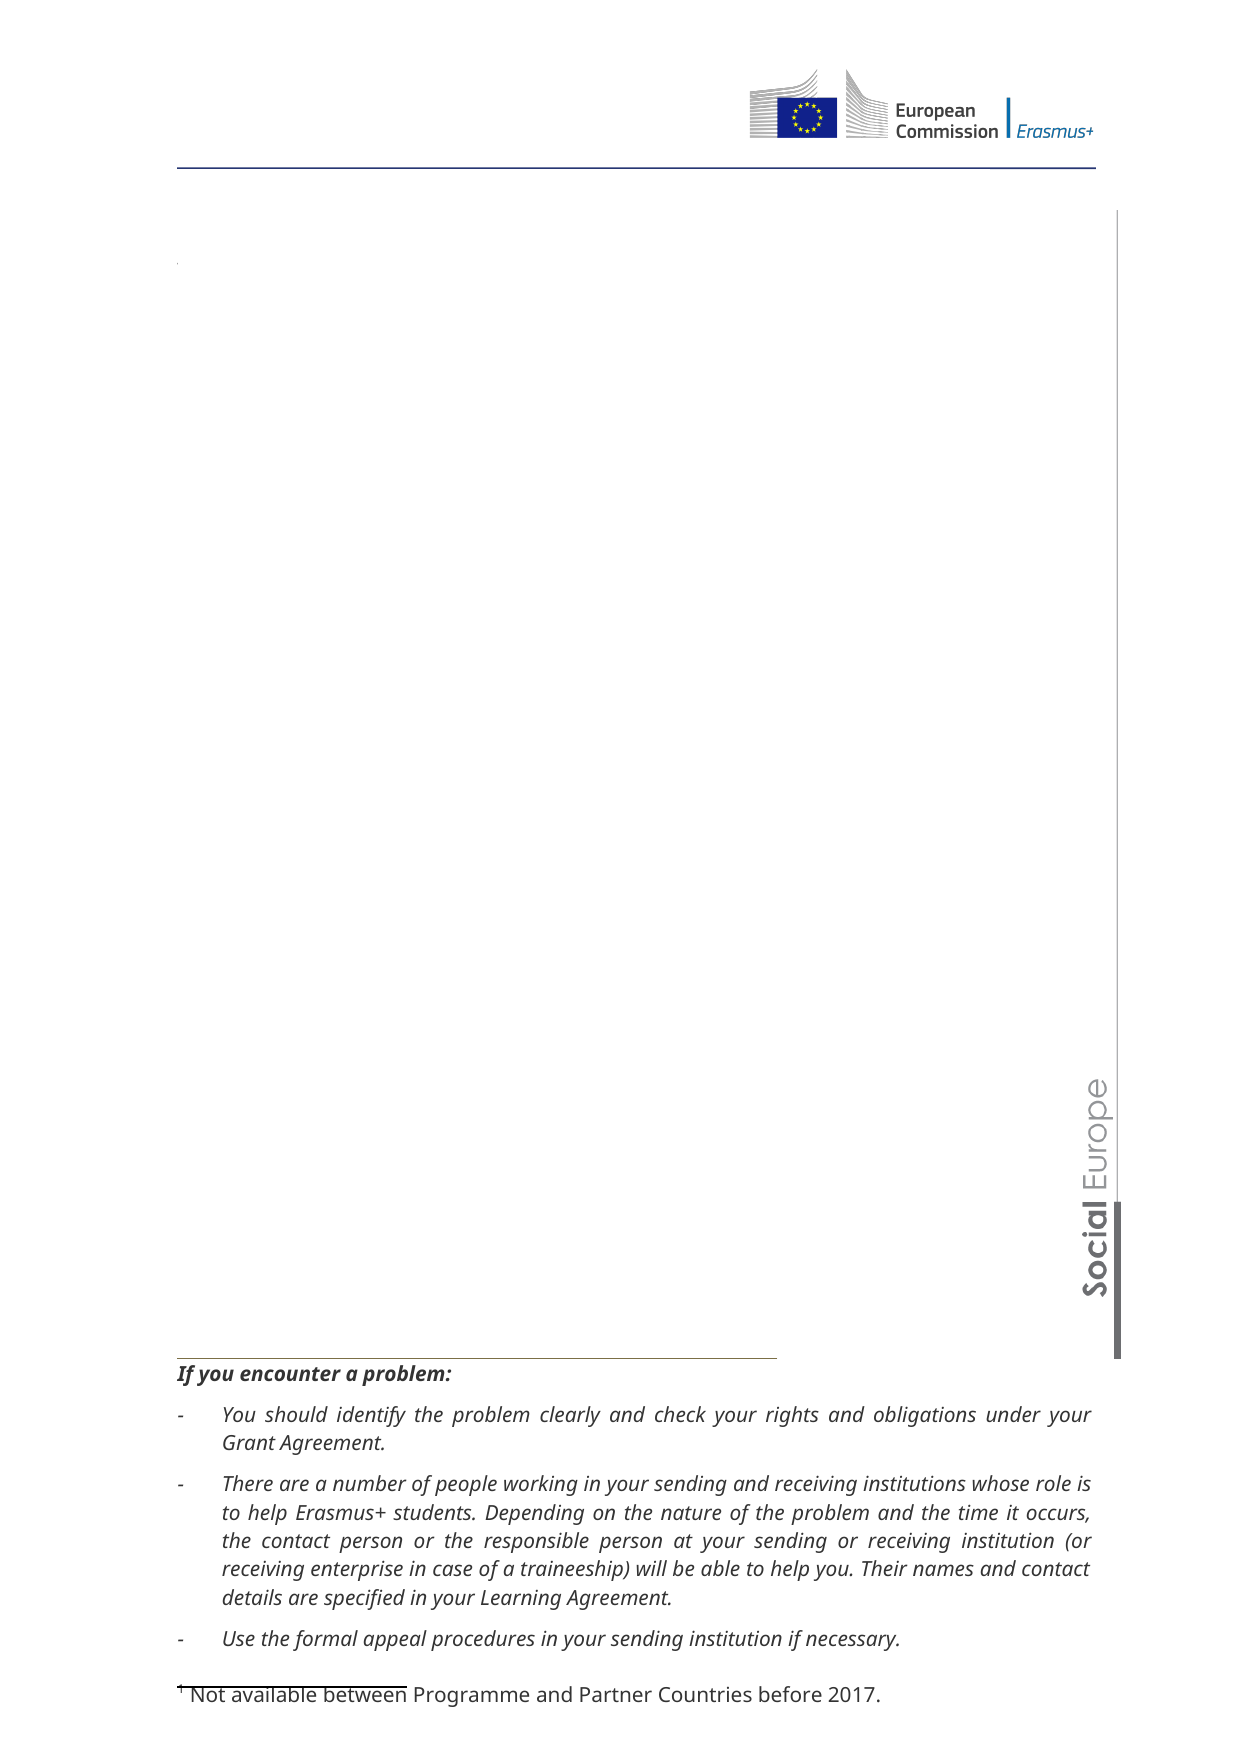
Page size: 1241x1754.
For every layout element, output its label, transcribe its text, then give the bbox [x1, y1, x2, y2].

picture [749, 69, 1093, 142]
picture [177, 210, 1121, 1359]
list You should identify the problem clearly and check your rights and obligations under your Grant Agreement. [177, 1400, 1092, 1457]
list There are a number of people working in your sending and receiving institutions whose role is to help Erasmus+ students. Depending on the nature of the problem and the time it occurs, the contact person or the responsible person at your sending or receiving institution (or receiving enterprise in case of a traineeship) will be able to help you. Their names and contact details are specified in your Learning Agreement. [177, 1469, 1092, 1611]
list Use the formal appeal procedures in your sending institution if necessary. [177, 1624, 1092, 1652]
text If you encounter a problem: [177, 1359, 1092, 1387]
